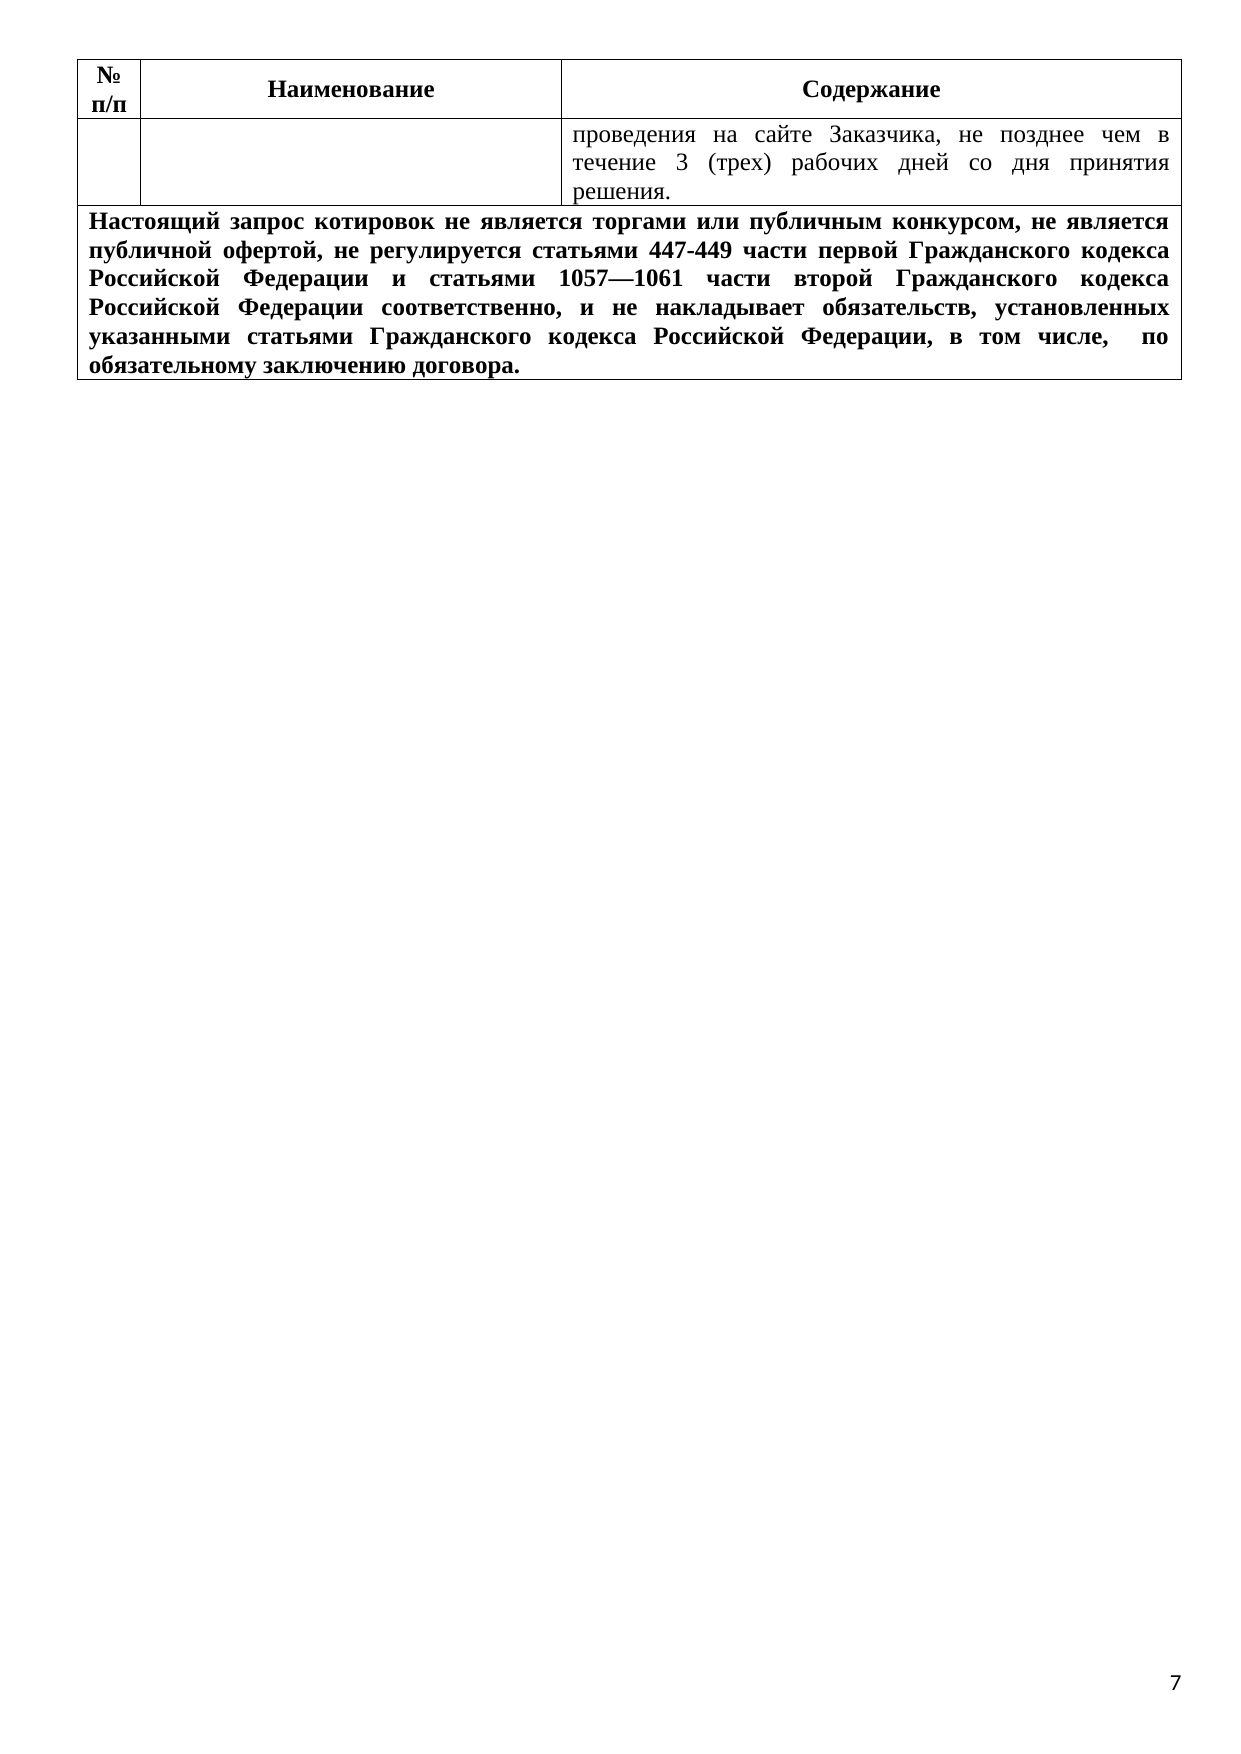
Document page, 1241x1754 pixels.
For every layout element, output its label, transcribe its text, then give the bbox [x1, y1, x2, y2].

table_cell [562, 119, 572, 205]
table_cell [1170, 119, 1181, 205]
table_header Наименование [141, 60, 561, 118]
table_cell 25 [78, 119, 140, 205]
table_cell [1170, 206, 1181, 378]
table_header Содержание [562, 60, 1181, 118]
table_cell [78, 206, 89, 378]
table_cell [141, 119, 561, 205]
